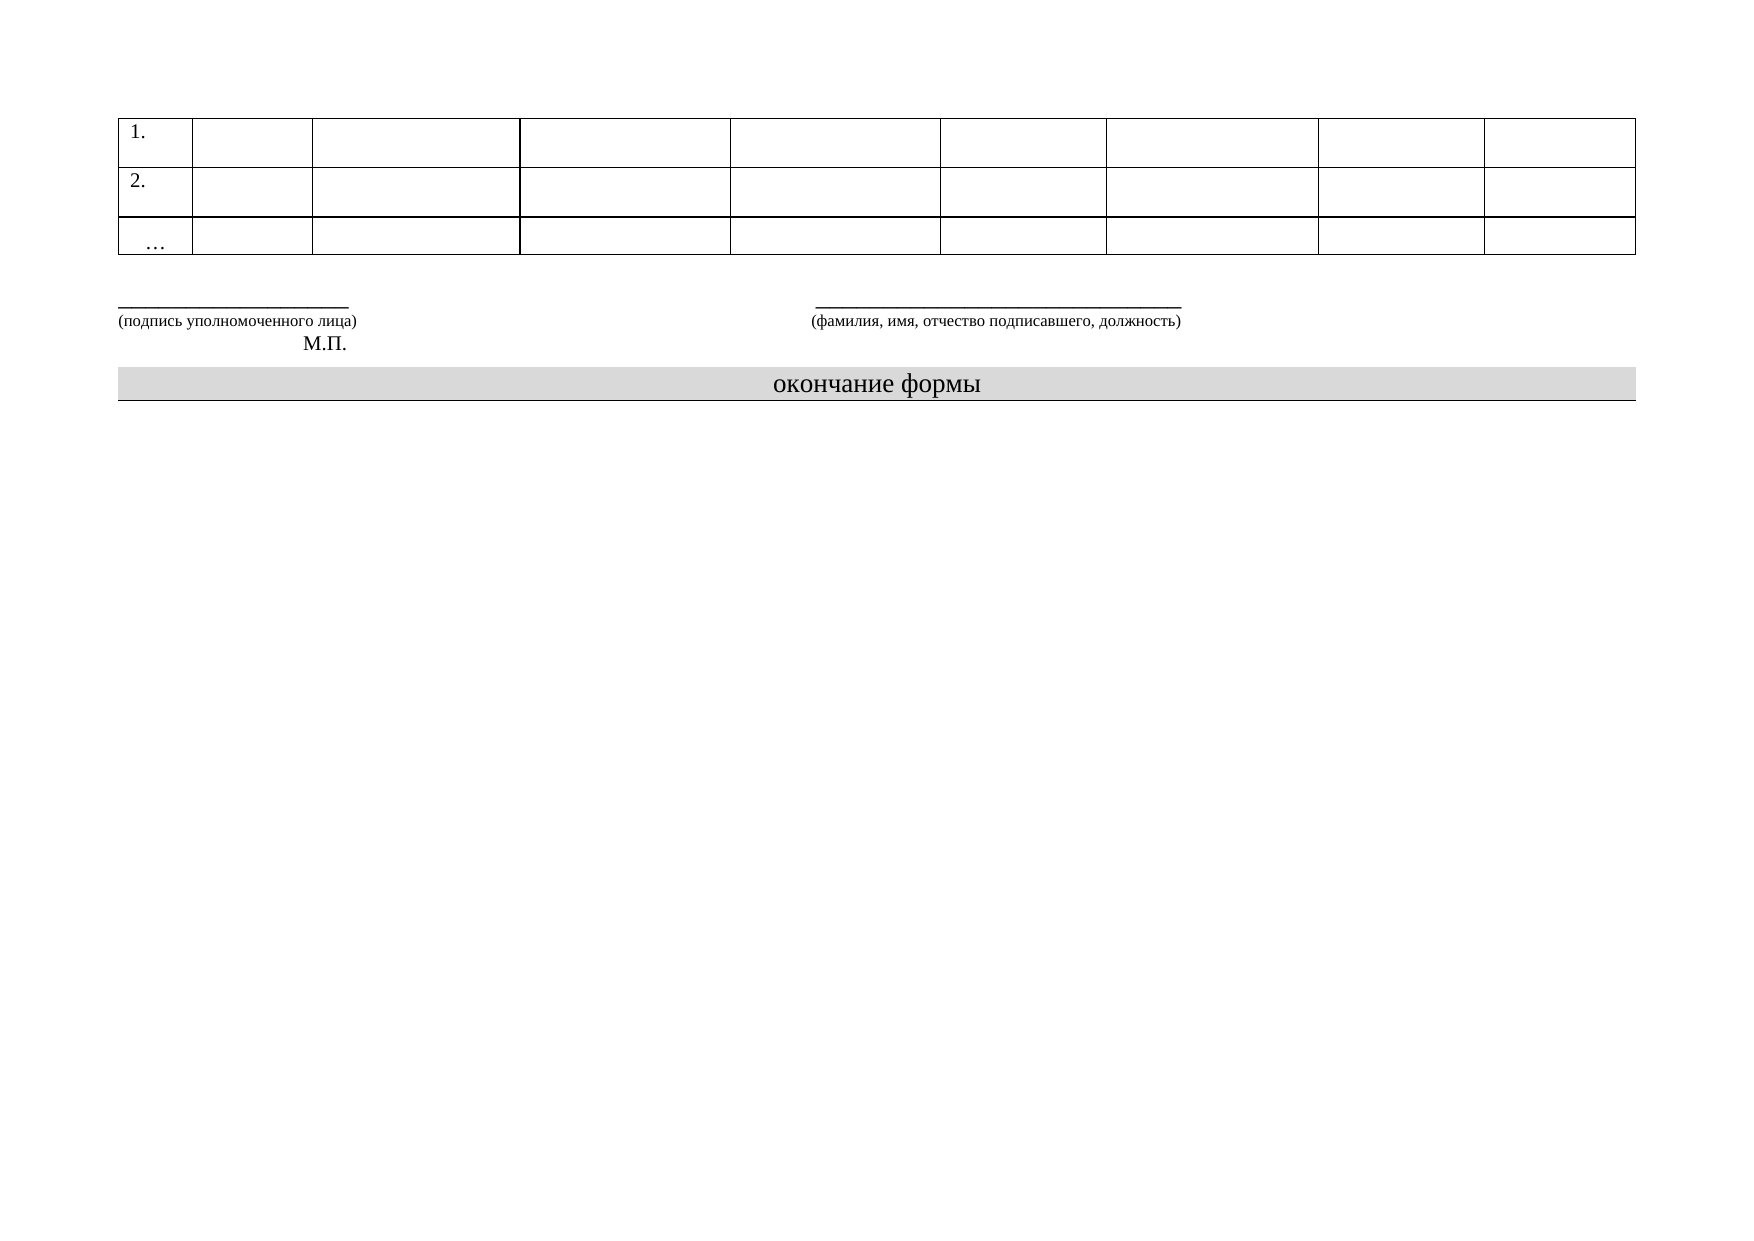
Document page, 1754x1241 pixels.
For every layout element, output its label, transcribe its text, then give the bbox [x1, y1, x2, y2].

table_cell [193, 218, 312, 254]
table_cell [1107, 168, 1318, 216]
text окончание формы [118, 367, 1636, 400]
table_cell [193, 168, 312, 216]
table_cell [119, 168, 192, 216]
table_cell [1107, 218, 1318, 254]
table_cell [313, 218, 519, 254]
text (подпись уполномоченного лица) (фамилия, имя, отчество подписавшего, должность) [118, 311, 1636, 330]
table_cell [731, 218, 940, 254]
table_cell [521, 168, 730, 216]
table_cell [1319, 218, 1484, 254]
table_cell [731, 119, 940, 167]
table_cell [941, 168, 1106, 216]
table_cell [119, 119, 192, 167]
table_cell [193, 119, 312, 167]
text М.П. [118, 330, 1636, 354]
table_cell [521, 218, 730, 254]
table_cell … [119, 218, 192, 254]
table_cell [1107, 119, 1318, 167]
table_cell [1485, 218, 1635, 254]
text _________________ ___________________________ [118, 280, 1636, 311]
table_cell [1485, 168, 1635, 216]
table_cell [941, 218, 1106, 254]
table_cell [941, 119, 1106, 167]
table_cell [731, 168, 940, 216]
table_cell [1319, 168, 1484, 216]
table_cell [313, 119, 519, 167]
table_cell [313, 168, 519, 216]
table_cell [521, 119, 730, 167]
table_cell [1319, 119, 1484, 167]
table_cell [1485, 119, 1635, 167]
